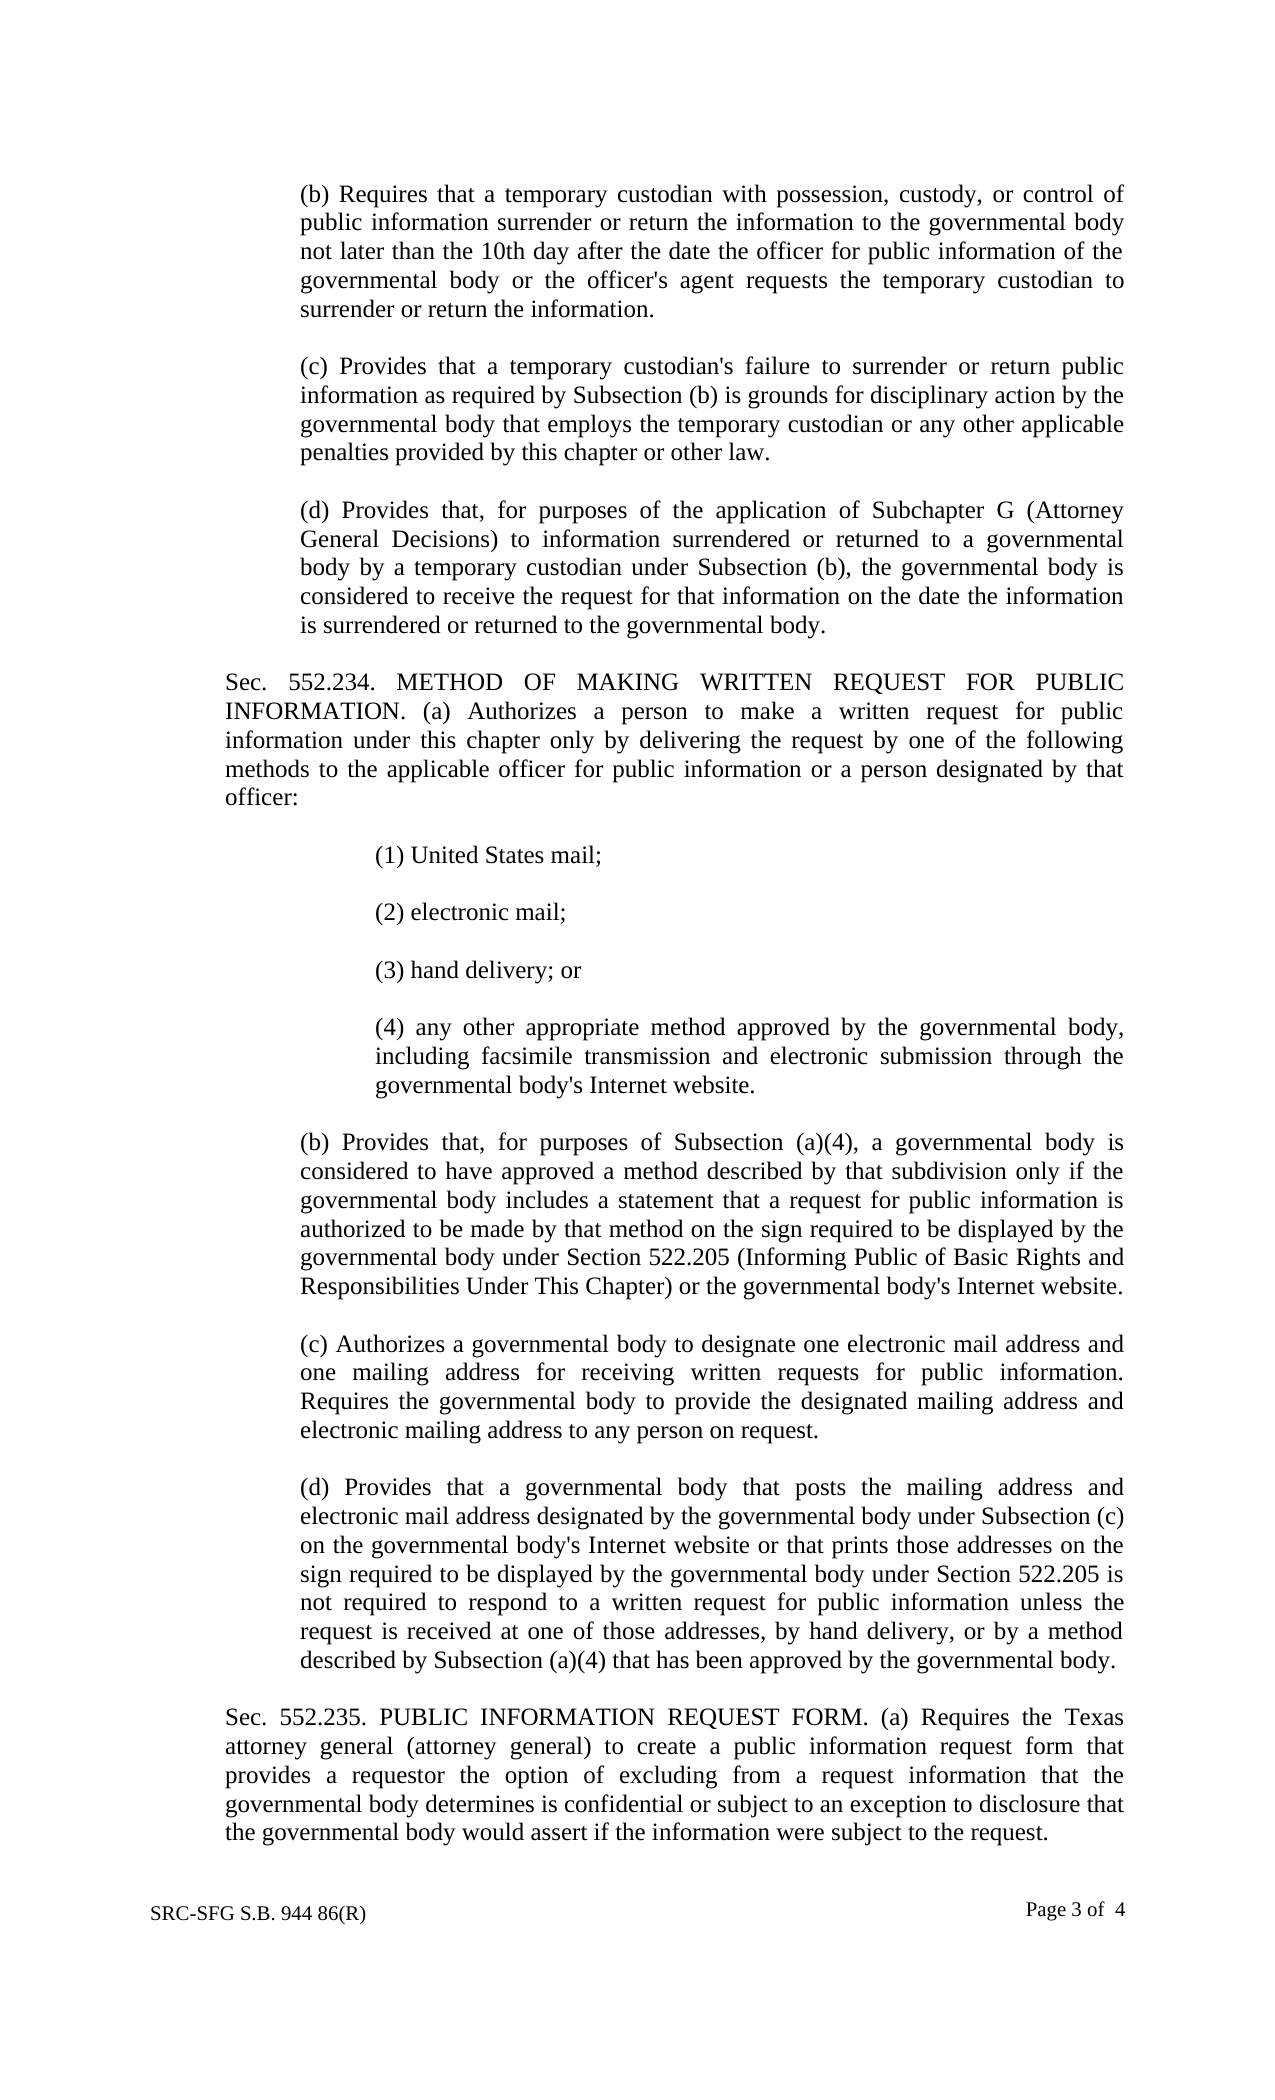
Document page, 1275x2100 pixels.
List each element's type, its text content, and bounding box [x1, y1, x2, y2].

text Sec. 552.235. PUBLIC INFORMATION REQUEST FORM. (a) Requires the Texas attorney general (attorney general) to create a public information request form that provides a requestor the option of excluding from a request information that the governmental body determines is confidential or subject to an exception to disclosure that the governmental body would assert if the information were subject to the request. [225, 1702, 1125, 1846]
text (3) hand delivery; or [375, 955, 1125, 984]
text Sec. 552.234. METHOD OF MAKING WRITTEN REQUEST FOR PUBLIC INFORMATION. (a) Authorizes a person to make a written request for public information under this chapter only by delivering the request by one of the following methods to the applicable officer for public information or a person designated by that officer: [225, 667, 1125, 811]
text (d) Provides that a governmental body that posts the mailing address and electronic mail address designated by the governmental body under Subsection (c) on the governmental body's Internet website or that prints those addresses on the sign required to be displayed by the governmental body under Section 522.205 is not required to respond to a written request for public information unless the request is received at one of those addresses, by hand delivery, or by a method described by Subsection (a)(4) that has been approved by the governmental body. [300, 1472, 1125, 1674]
text (c) Authorizes a governmental body to designate one electronic mail address and one mailing address for receiving written requests for public information. Requires the governmental body to provide the designated mailing address and electronic mailing address to any person on request. [300, 1329, 1125, 1444]
text (1) United States mail; [375, 840, 1125, 869]
text (b) Provides that, for purposes of Subsection (a)(4), a governmental body is considered to have approved a method described by that subdivision only if the governmental body includes a statement that a request for public information is authorized to be made by that method on the sign required to be displayed by the governmental body under Section 522.205 (Informing Public of Basic Rights and Responsibilities Under This Chapter) or the governmental body's Internet website. [300, 1127, 1125, 1300]
text (2) electronic mail; [375, 897, 1125, 926]
text (4) any other appropriate method approved by the governmental body, including facsimile transmission and electronic submission through the governmental body's Internet website. [375, 1012, 1125, 1099]
text (b) Requires that a temporary custodian with possession, custody, or control of public information surrender or return the information to the governmental body not later than the 10th day after the date the officer for public information of the governmental body or the officer's agent requests the temporary custodian to surrender or return the information. [300, 179, 1125, 322]
text (d) Provides that, for purposes of the application of Subchapter G (Attorney General Decisions) to information surrendered or returned to a governmental body by a temporary custodian under Subsection (b), the governmental body is considered to receive the request for that information on the date the information is surrendered or returned to the governmental body. [300, 495, 1125, 639]
text (c) Provides that a temporary custodian's failure to surrender or return public information as required by Subsection (b) is grounds for disciplinary action by the governmental body that employs the temporary custodian or any other applicable penalties provided by this chapter or other law. [300, 351, 1125, 466]
